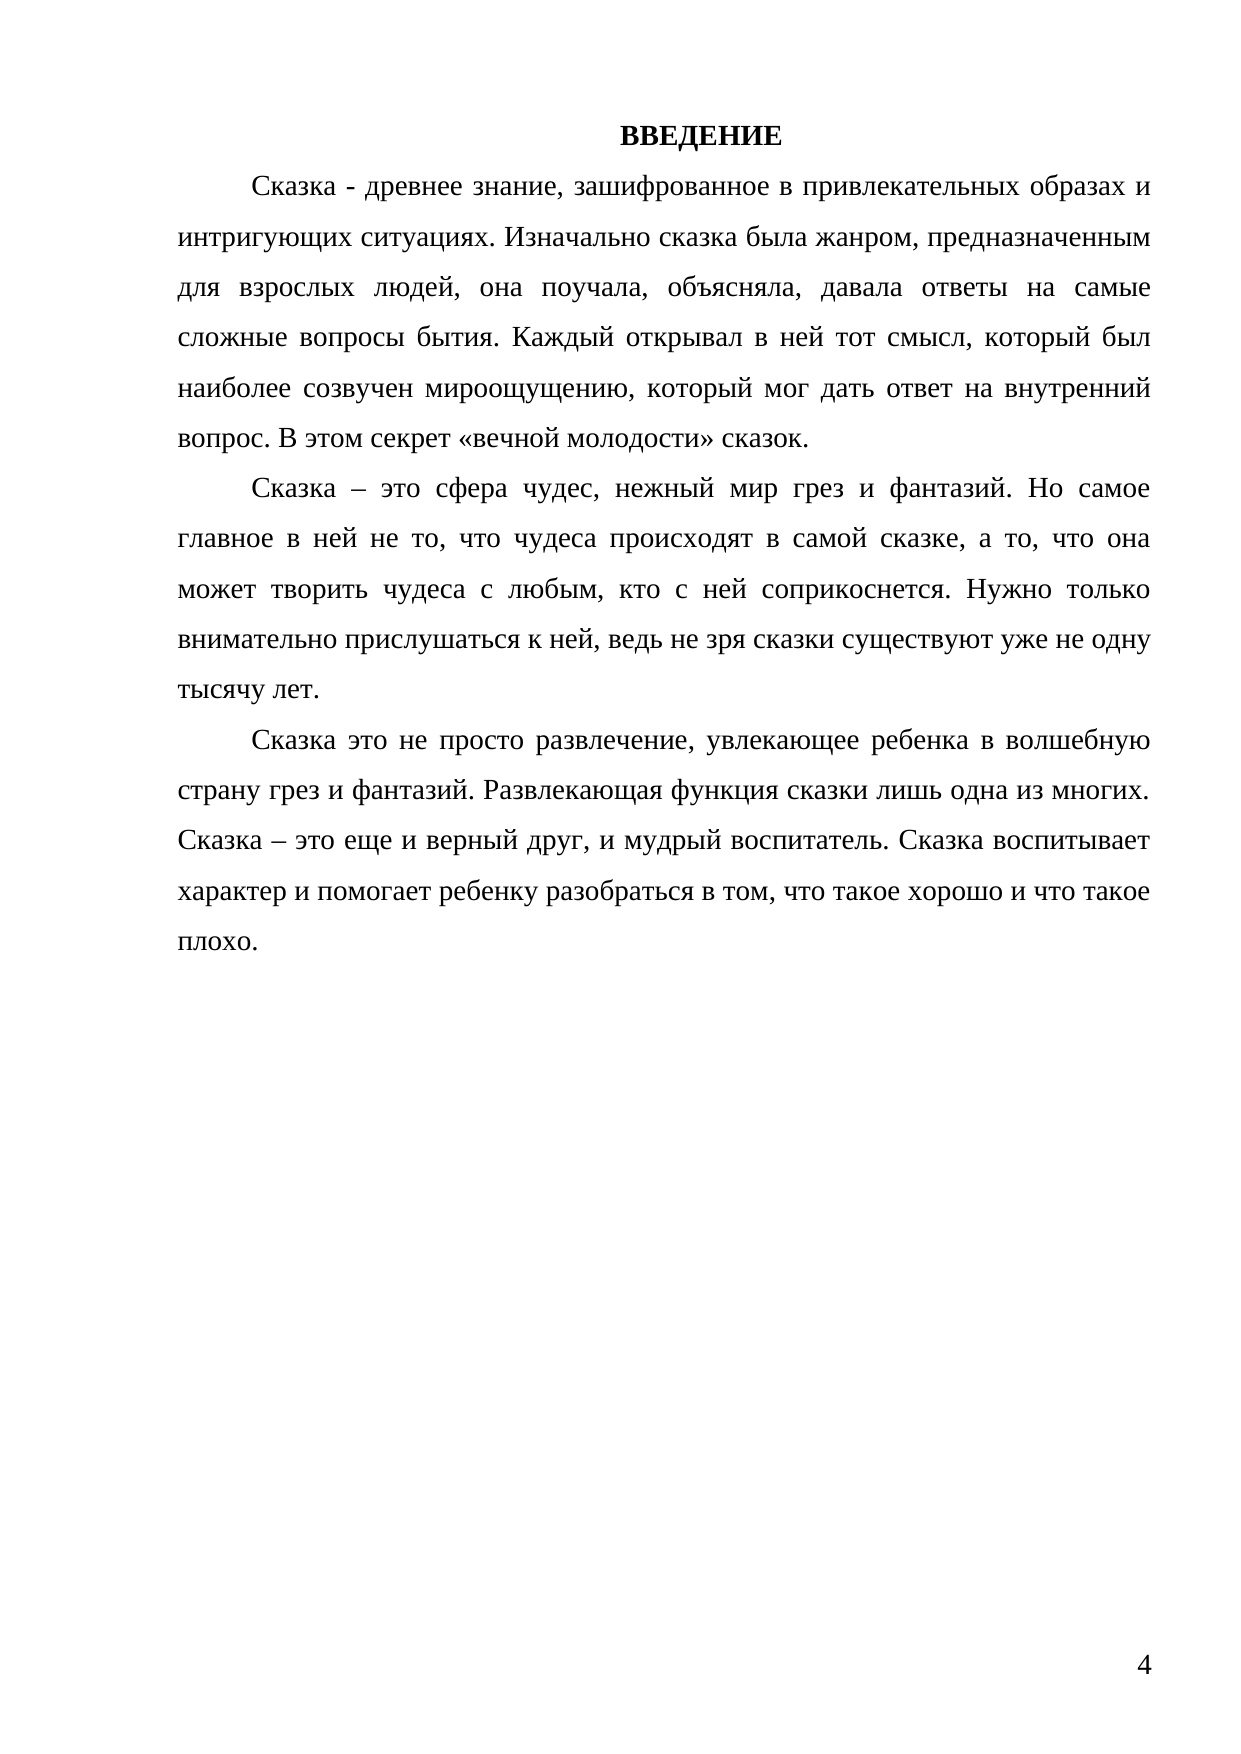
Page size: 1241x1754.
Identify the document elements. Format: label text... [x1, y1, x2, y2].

text Сказка это не просто развлечение, увлекающее ребенка в волшебную страну грез и фантазий. Развлекающая функция сказки лишь одна из многих. Сказка – это еще и верный друг, и мудрый воспитатель. Сказка воспитывает характер и помогает ребенку разобраться в том, что такое хорошо и что такое плохо. [177, 722, 1152, 957]
text Сказка - древнее знание, зашифрованное в привлекательных образах и интригующих ситуациях. Изначально сказка была жанром, предназначенным для взрослых людей, она поучала, объясняла, давала ответы на самые сложные вопросы бытия. Каждый открывал в ней тот смысл, который был наиболее созвучен мироощущению, который мог дать ответ на внутренний вопрос. В этом секрет «вечной молодости» сказок. [177, 168, 1152, 453]
text ВВЕДЕНИЕ [177, 118, 1152, 152]
text Сказка – это сфера чудес, нежный мир грез и фантазий. Но самое главное в ней не то, что чудеса происходят в самой сказке, а то, что она может творить чудеса с любым, кто с ней соприкоснется. Нужно только внимательно прислушаться к ней, ведь не зря сказки существуют уже не одну тысячу лет. [177, 470, 1152, 705]
